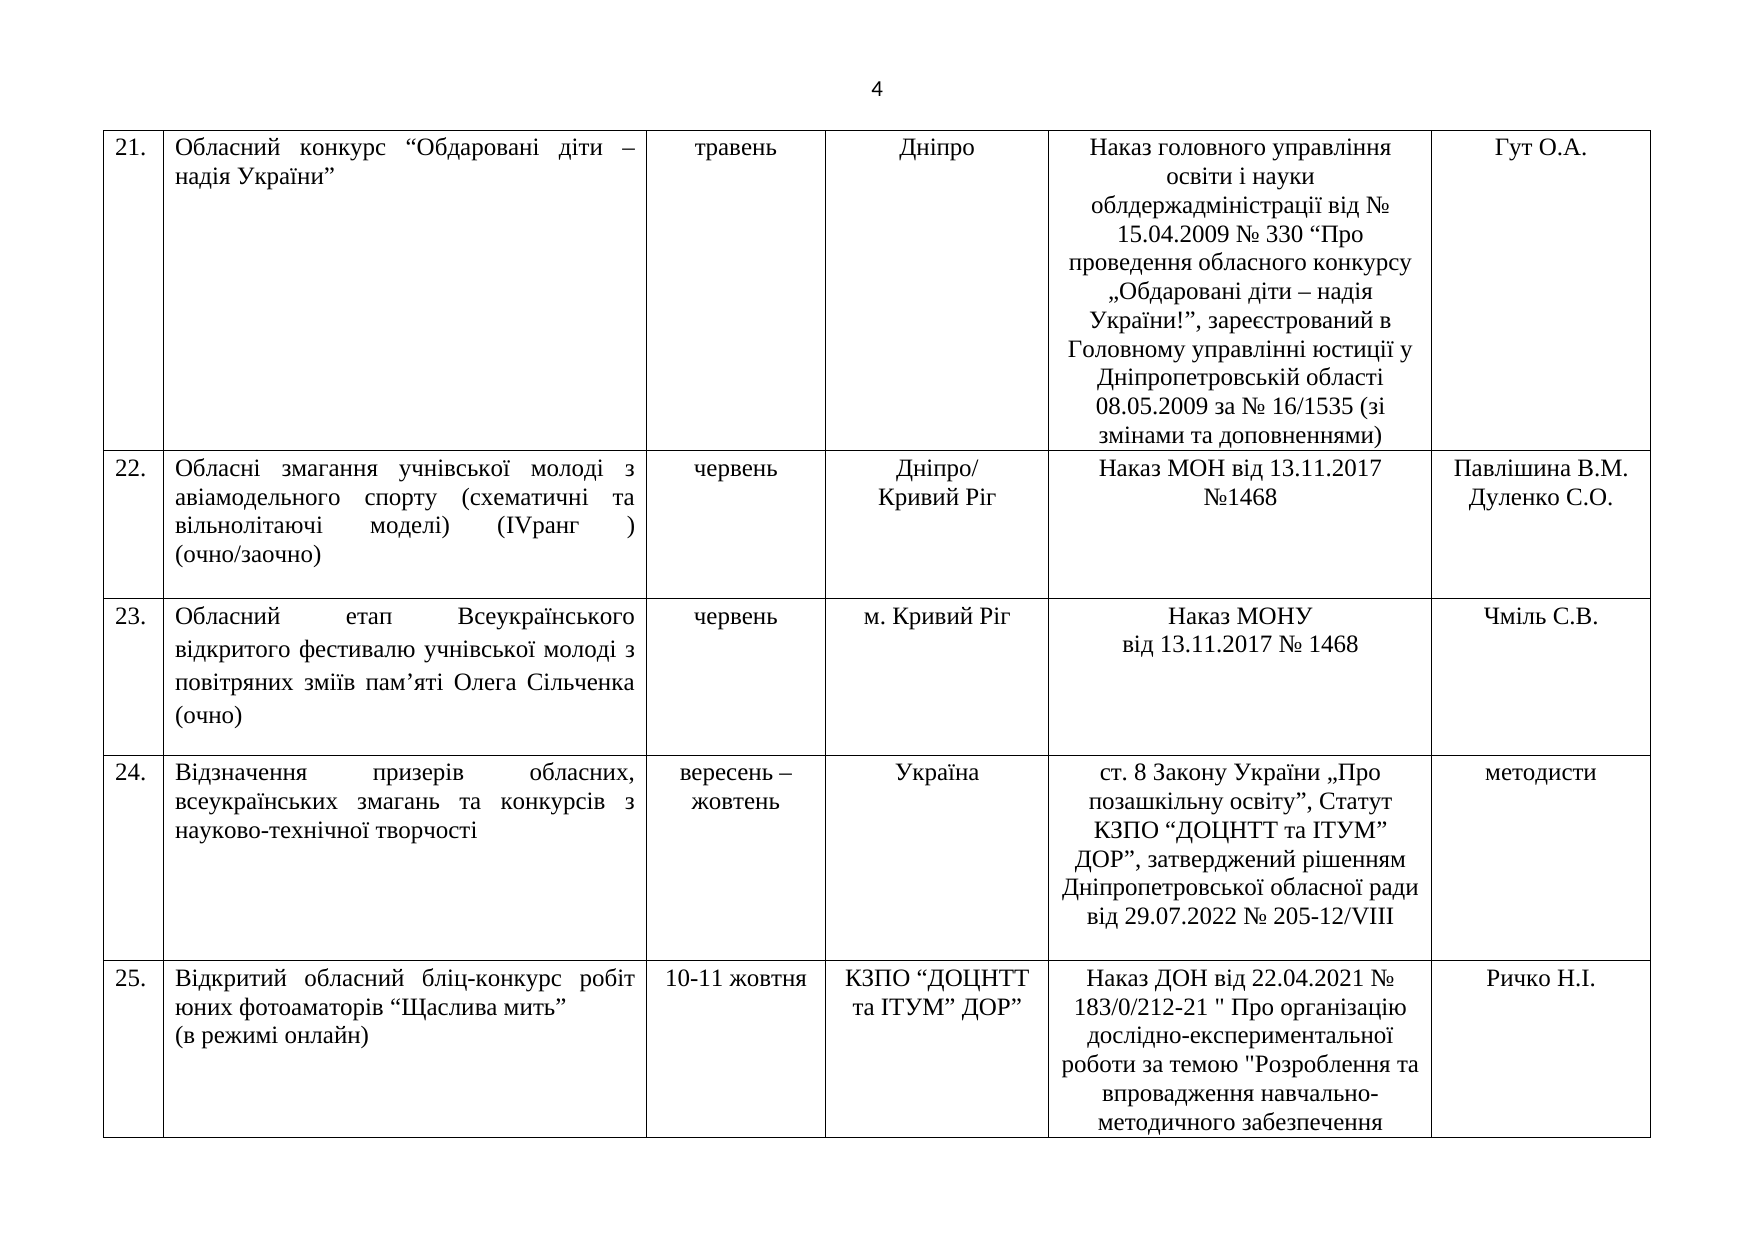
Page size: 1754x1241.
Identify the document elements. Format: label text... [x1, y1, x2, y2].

table_cell червень [647, 599, 825, 755]
table_cell [104, 451, 163, 598]
table_cell ст. 8 Закону України „Про позашкільну освіту”, Статут КЗПО “ДОЦНТТ та ІТУМ” ДОР”, затверджений рішенням Дніпропетровської обласної ради від 29.07.2022 № 205-12/VIII [1049, 756, 1431, 960]
table_cell Обласний етап Всеукраїнського відкритого фестивалю учнівської молоді з повітряних зміїв памʼяті Олега Сільченка (очно) [164, 599, 646, 755]
table_cell Дніпро [826, 131, 1048, 450]
table_cell Дніпро/ Кривий Ріг [826, 451, 1048, 598]
table_cell Наказ МОНУ від 13.11.2017 № 1468 [1049, 599, 1431, 755]
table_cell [164, 961, 646, 1137]
table_cell Україна [826, 756, 1048, 960]
table_cell Наказ головного управління освіти і науки облдержадміністрації від № 15.04.2009 № 330 “Про проведення обласного конкурсу „Обдаровані діти – надія України!”, зареєстрований в Головному управлінні юстиції у Дніпропетровській області 08.05.2009 за № 16/1535 (зі змінами та доповненнями) [1049, 131, 1431, 450]
table_cell Павлішина В.М. Дуленко С.О. [1432, 451, 1650, 598]
table_cell Гут О.А. [1432, 131, 1650, 450]
table_cell 10-11 жовтня [647, 961, 825, 1137]
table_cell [1049, 961, 1431, 1137]
table_cell Відзначення призерів обласних, всеукраїнських змагань та конкурсів з науково-технічної творчості [164, 756, 646, 960]
table_cell Обласний конкурс “Обдаровані діти – надія України” [164, 131, 646, 450]
table_cell вересень – жовтень [647, 756, 825, 960]
table_cell [104, 961, 163, 1137]
table_cell методисти [1432, 756, 1650, 960]
table_cell травень [647, 131, 825, 450]
table_cell [104, 599, 163, 755]
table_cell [826, 961, 1048, 1137]
table_cell Чміль С.В. [1432, 599, 1650, 755]
table_cell м. Кривий Ріг [826, 599, 1048, 755]
table_cell [104, 756, 163, 960]
table_cell [104, 131, 163, 450]
table_cell Обласні змагання учнівської молоді з авіамодельного спорту (схематичні та вільнолітаючі моделі) (IVранг ) (очно/заочно) [164, 451, 646, 598]
table_cell Ричко Н.І. [1432, 961, 1650, 1137]
table_cell Наказ МОН від 13.11.2017 №1468 [1049, 451, 1431, 598]
table_cell червень [647, 451, 825, 598]
